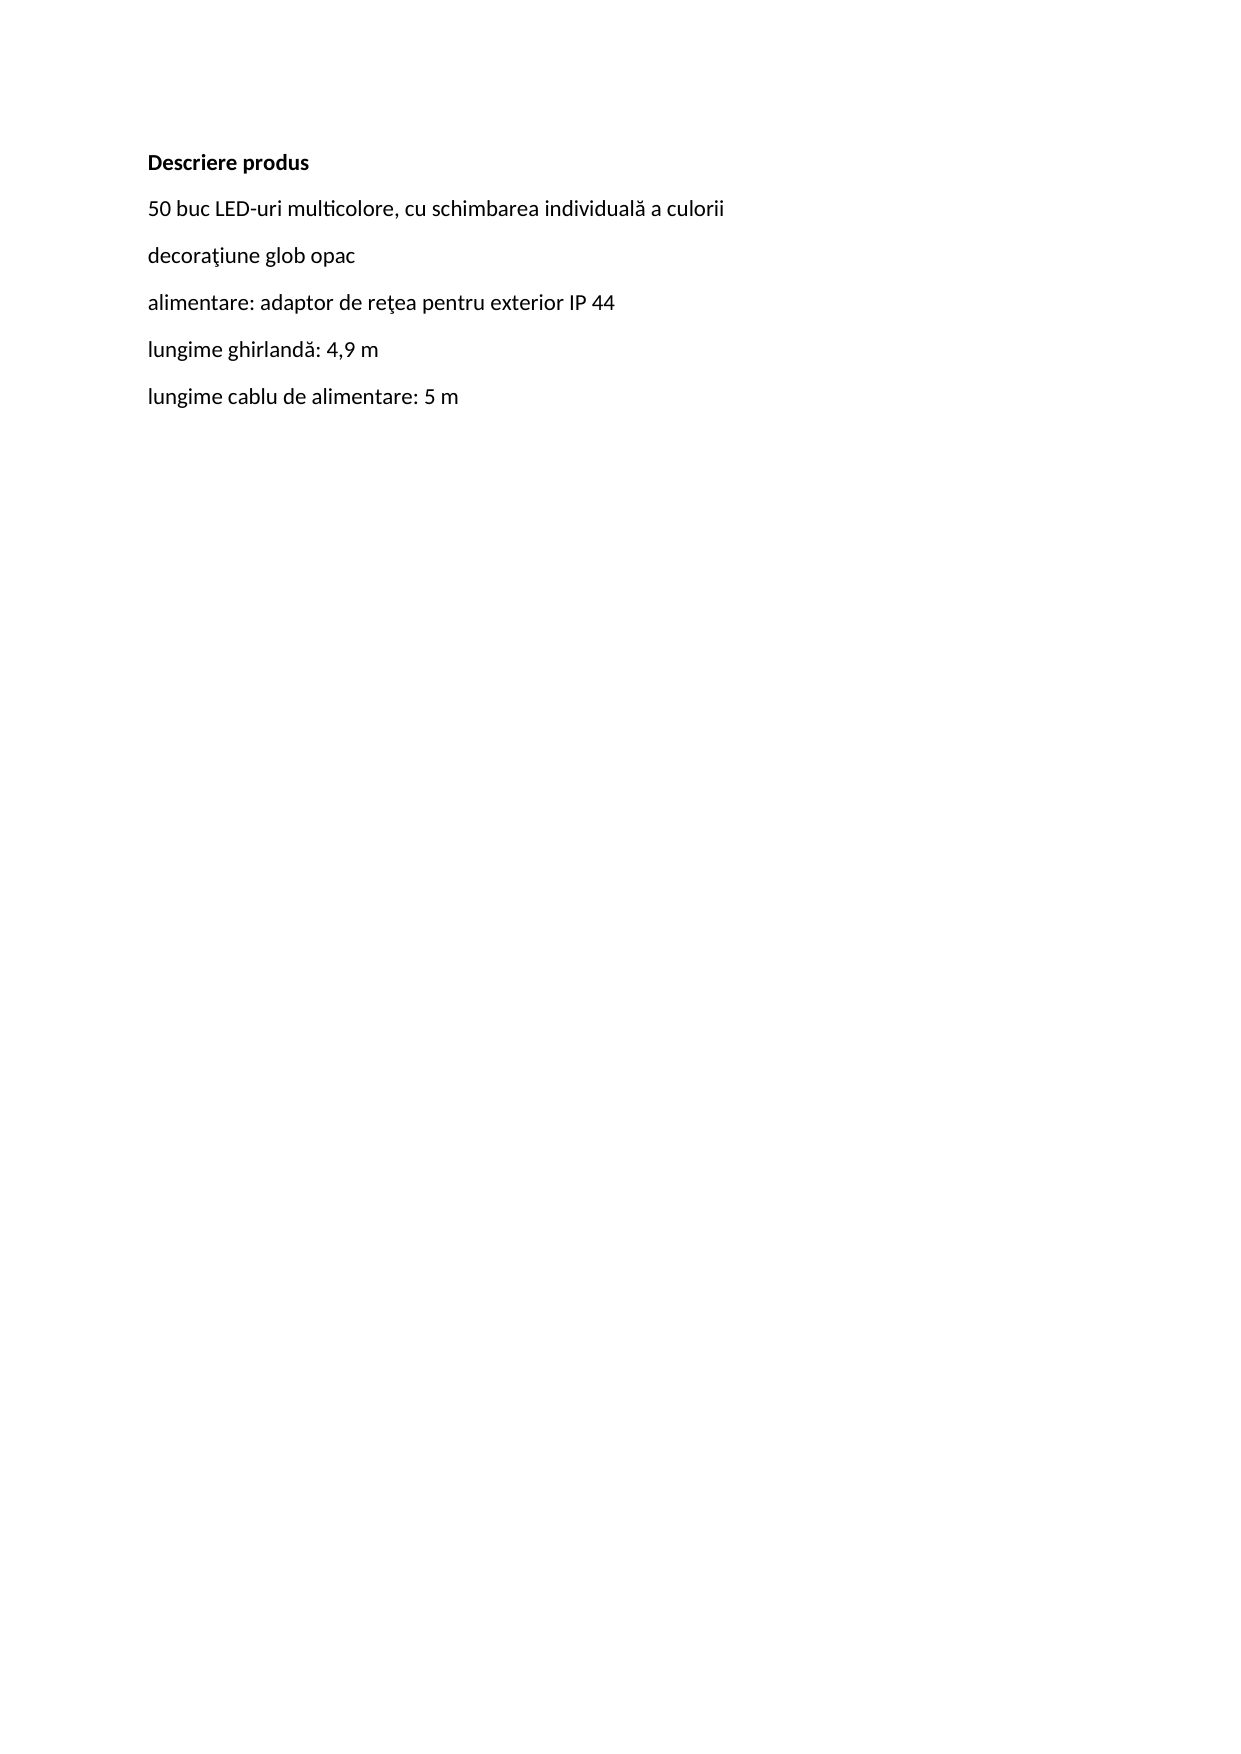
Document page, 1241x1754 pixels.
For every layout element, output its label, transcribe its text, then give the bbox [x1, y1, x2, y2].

text 50 buc LED-uri multicolore, cu schimbarea individuală a culorii [148, 194, 1093, 222]
text decoraţiune glob opac [148, 241, 1093, 269]
text lungime cablu de alimentare: 5 m [148, 382, 1093, 410]
text Descriere produs [148, 148, 1093, 176]
text alimentare: adaptor de reţea pentru exterior IP 44 [148, 288, 1093, 316]
text lungime ghirlandă: 4,9 m [148, 335, 1093, 363]
